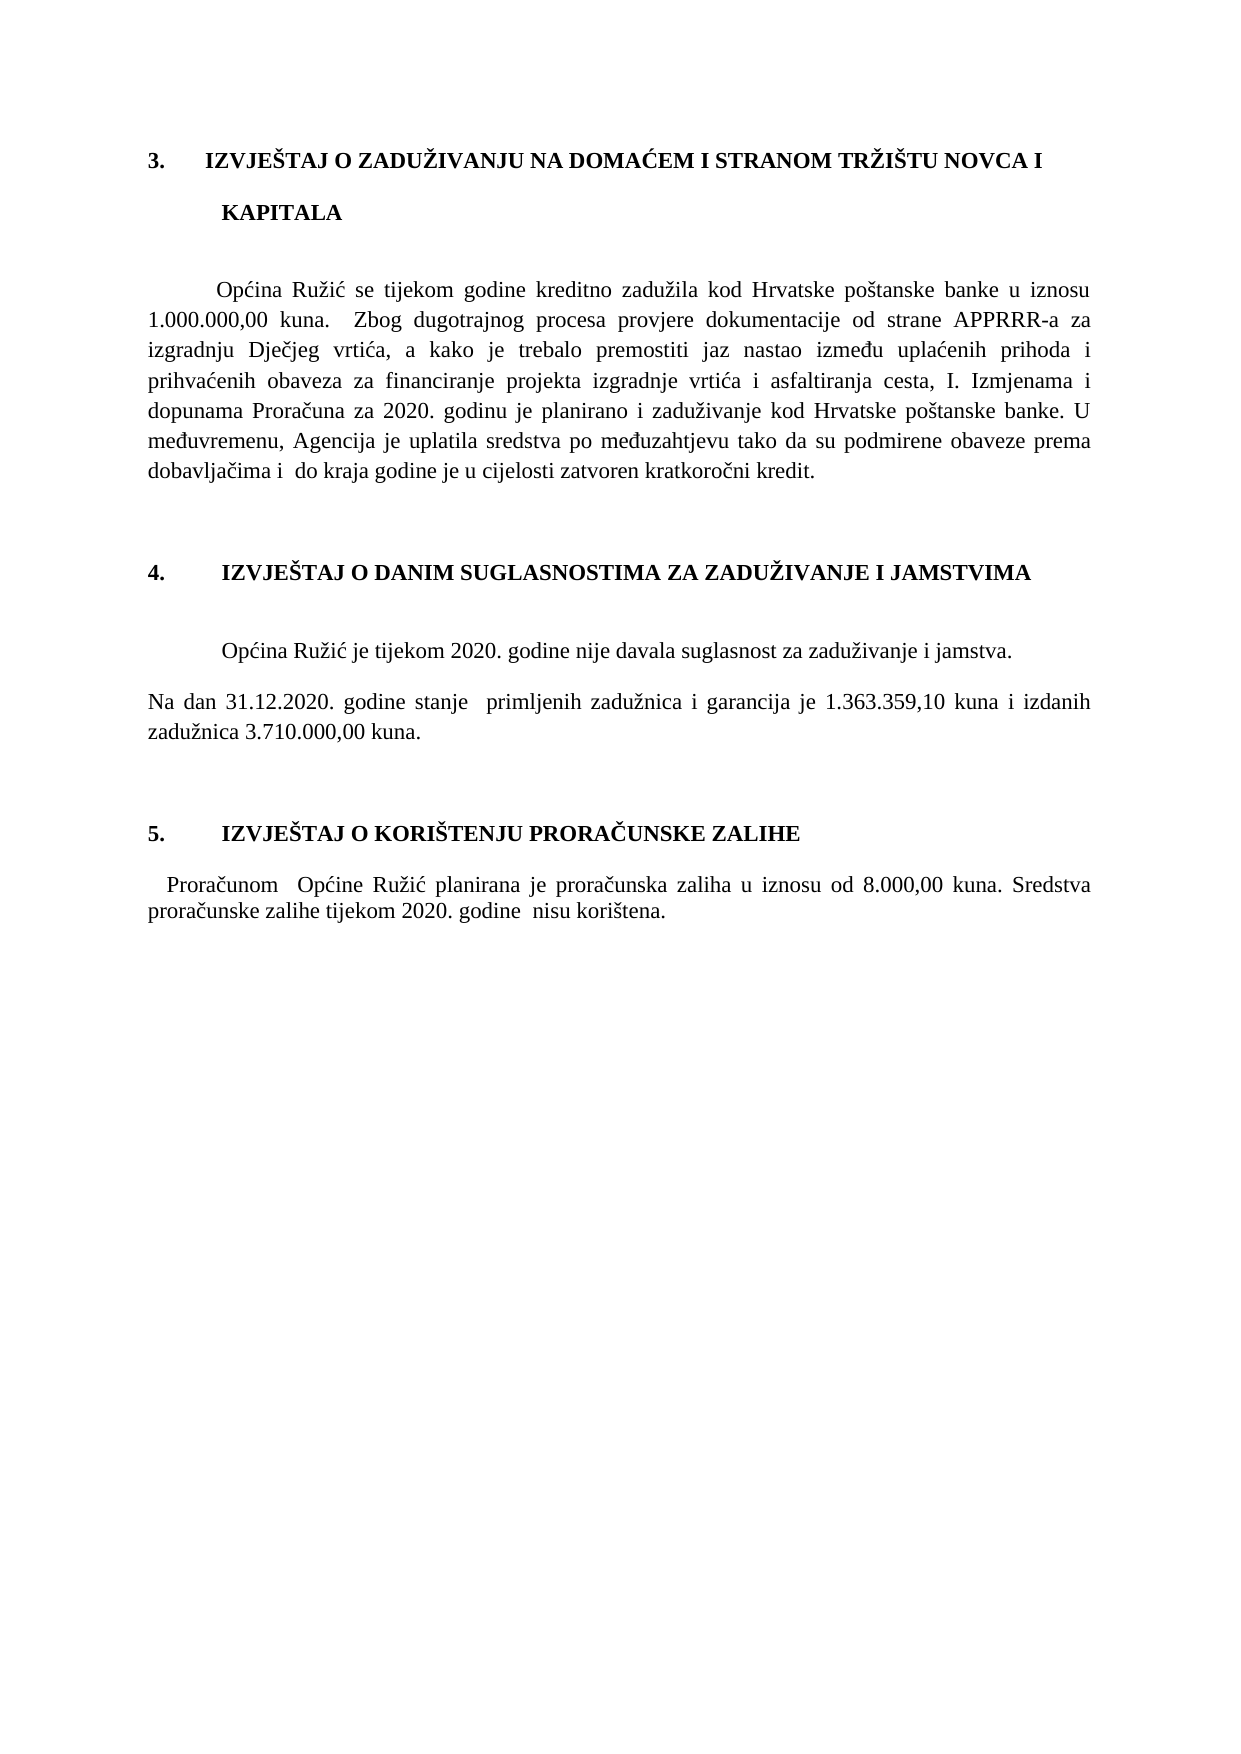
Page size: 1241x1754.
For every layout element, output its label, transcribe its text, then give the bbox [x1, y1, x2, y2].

text Općina Ružić se tijekom godine kreditno zadužila kod Hrvatske poštanske banke u iznosu 1.000.000,00 kuna. Zbog dugotrajnog procesa provjere dokumentacije od strane APPRRR-a za izgradnju Dječjeg vrtića, a kako je trebalo premostiti jaz nastao između uplaćenih prihoda i prihvaćenih obaveza za financiranje projekta izgradnje vrtića i asfaltiranja cesta, I. Izmjenama i dopunama Proračuna za 2020. godinu je planirano i zaduživanje kod Hrvatske poštanske banke. U međuvremenu, Agencija je uplatila sredstva po međuzahtjevu tako da su podmirene obaveze prema dobavljačima i do kraja godine je u cijelosti zatvoren kratkoročni kredit. [148, 276, 1093, 484]
text KAPITALA [148, 199, 1093, 225]
text Općina Ružić je tijekom 2020. godine nije davala suglasnost za zaduživanje i jamstva. [148, 637, 1093, 663]
text 5. IZVJEŠTAJ O KORIŠTENJU PRORAČUNSKE ZALIHE [148, 820, 1093, 846]
text 3. IZVJEŠTAJ O ZADUŽIVANJU NA DOMAĆEM I STRANOM TRŽIŠTU NOVCA I [148, 148, 1093, 174]
text Na dan 31.12.2020. godine stanje primljenih zadužnica i garancija je 1.363.359,10 kuna i izdanih zadužnica 3.710.000,00 kuna. [148, 688, 1093, 744]
text Proračunom Općine Ružić planirana je proračunska zaliha u iznosu od 8.000,00 kuna. Sredstva proračunske zalihe tijekom 2020. godine nisu korištena. [148, 871, 1093, 924]
text 4. IZVJEŠTAJ O DANIM SUGLASNOSTIMA ZA ZADUŽIVANJE I JAMSTVIMA [148, 559, 1093, 586]
